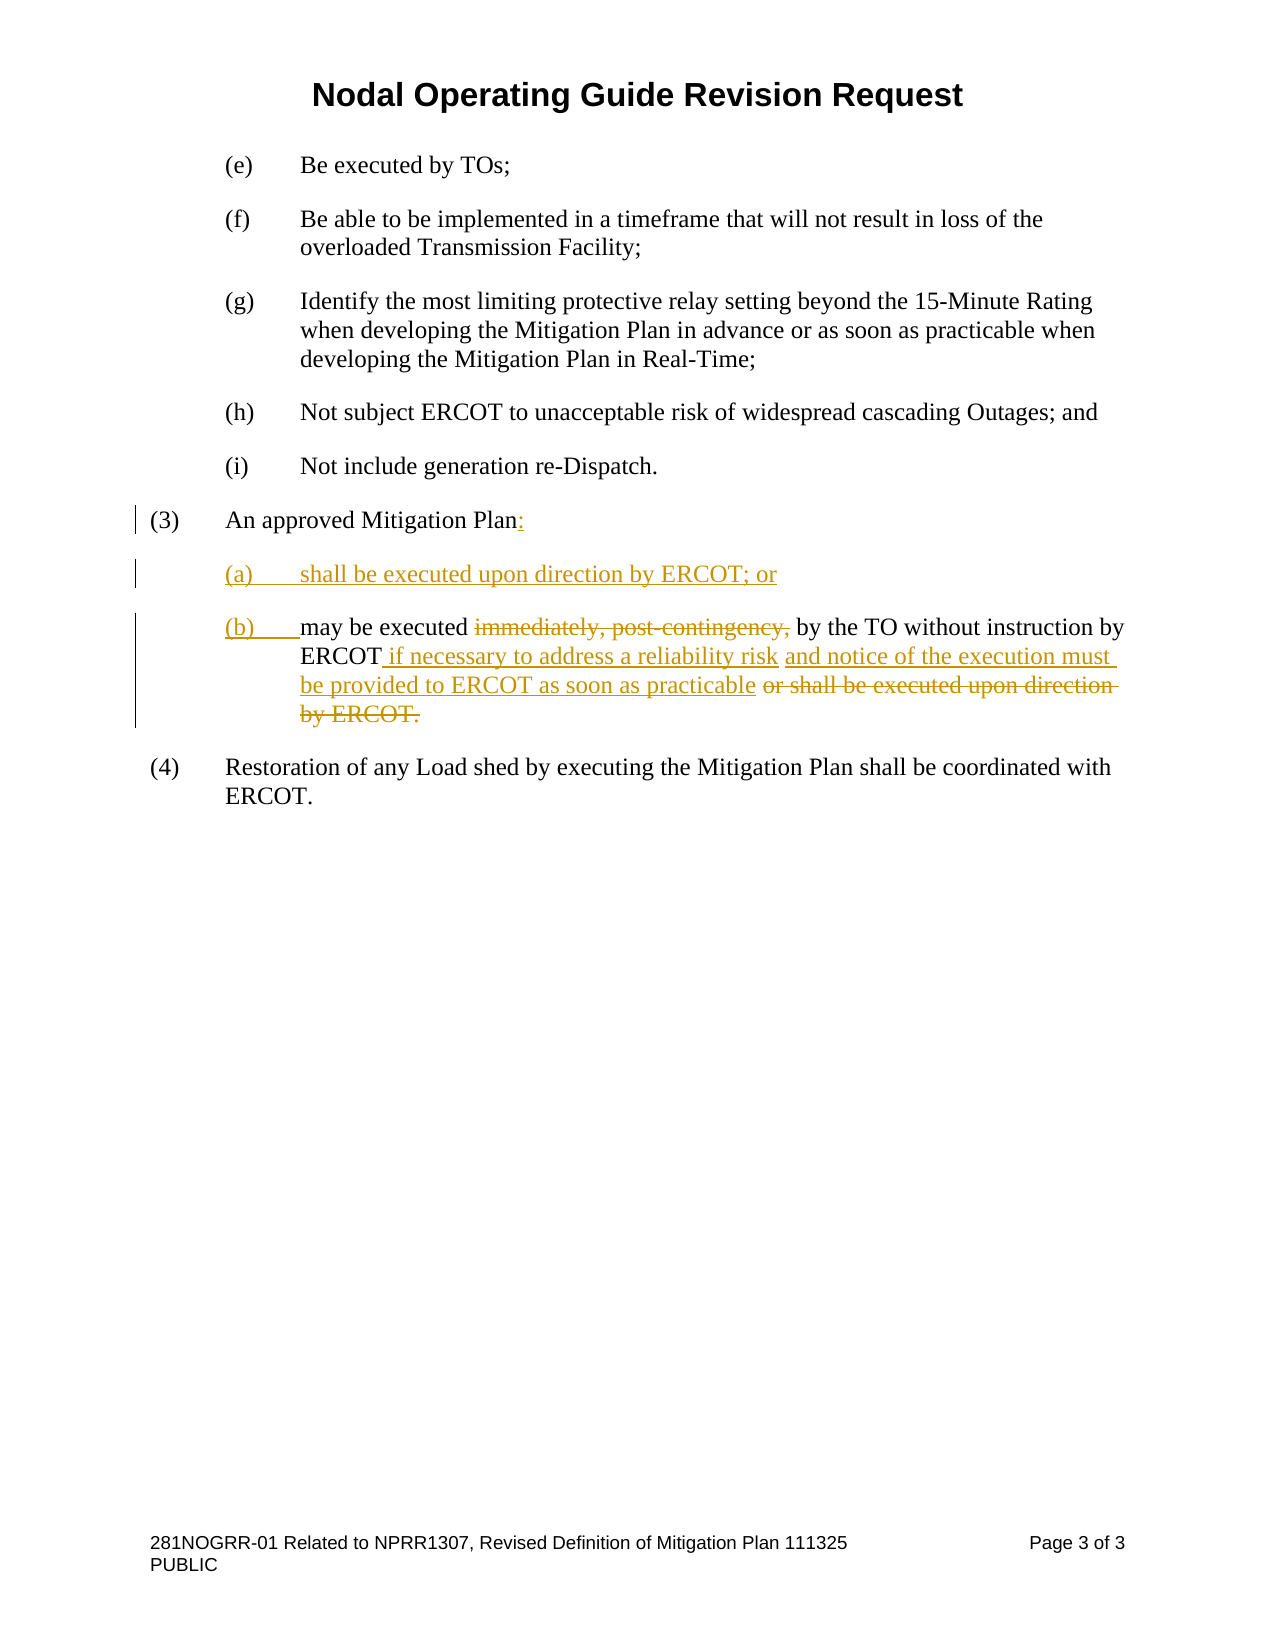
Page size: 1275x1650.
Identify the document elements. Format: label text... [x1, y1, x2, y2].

text (3) An approved Mitigation Plan [150, 505, 1125, 534]
text (h) Not subject ERCOT to unacceptable risk of widespread cascading Outages; and [225, 397, 1125, 426]
text (g) Identify the most limiting protective relay setting beyond the 15-Minute Rating when developing the Mitigation Plan in advance or as soon as practicable when developing the Mitigation Plan in Real-Time; [225, 286, 1125, 372]
text (e) Be executed by TOs; [225, 150, 1125, 179]
text (f) Be able to be implemented in a timeframe that will not result in loss of the overloaded Transmission Facility; [225, 204, 1125, 261]
text (i) Not include generation re-Dispatch. [225, 451, 1125, 480]
text (4) Restoration of any Load shed by executing the Mitigation Plan shall be coordinated with ERCOT. [150, 752, 1125, 810]
text may be executed by the TO without instruction by ERCOT [225, 612, 1125, 727]
